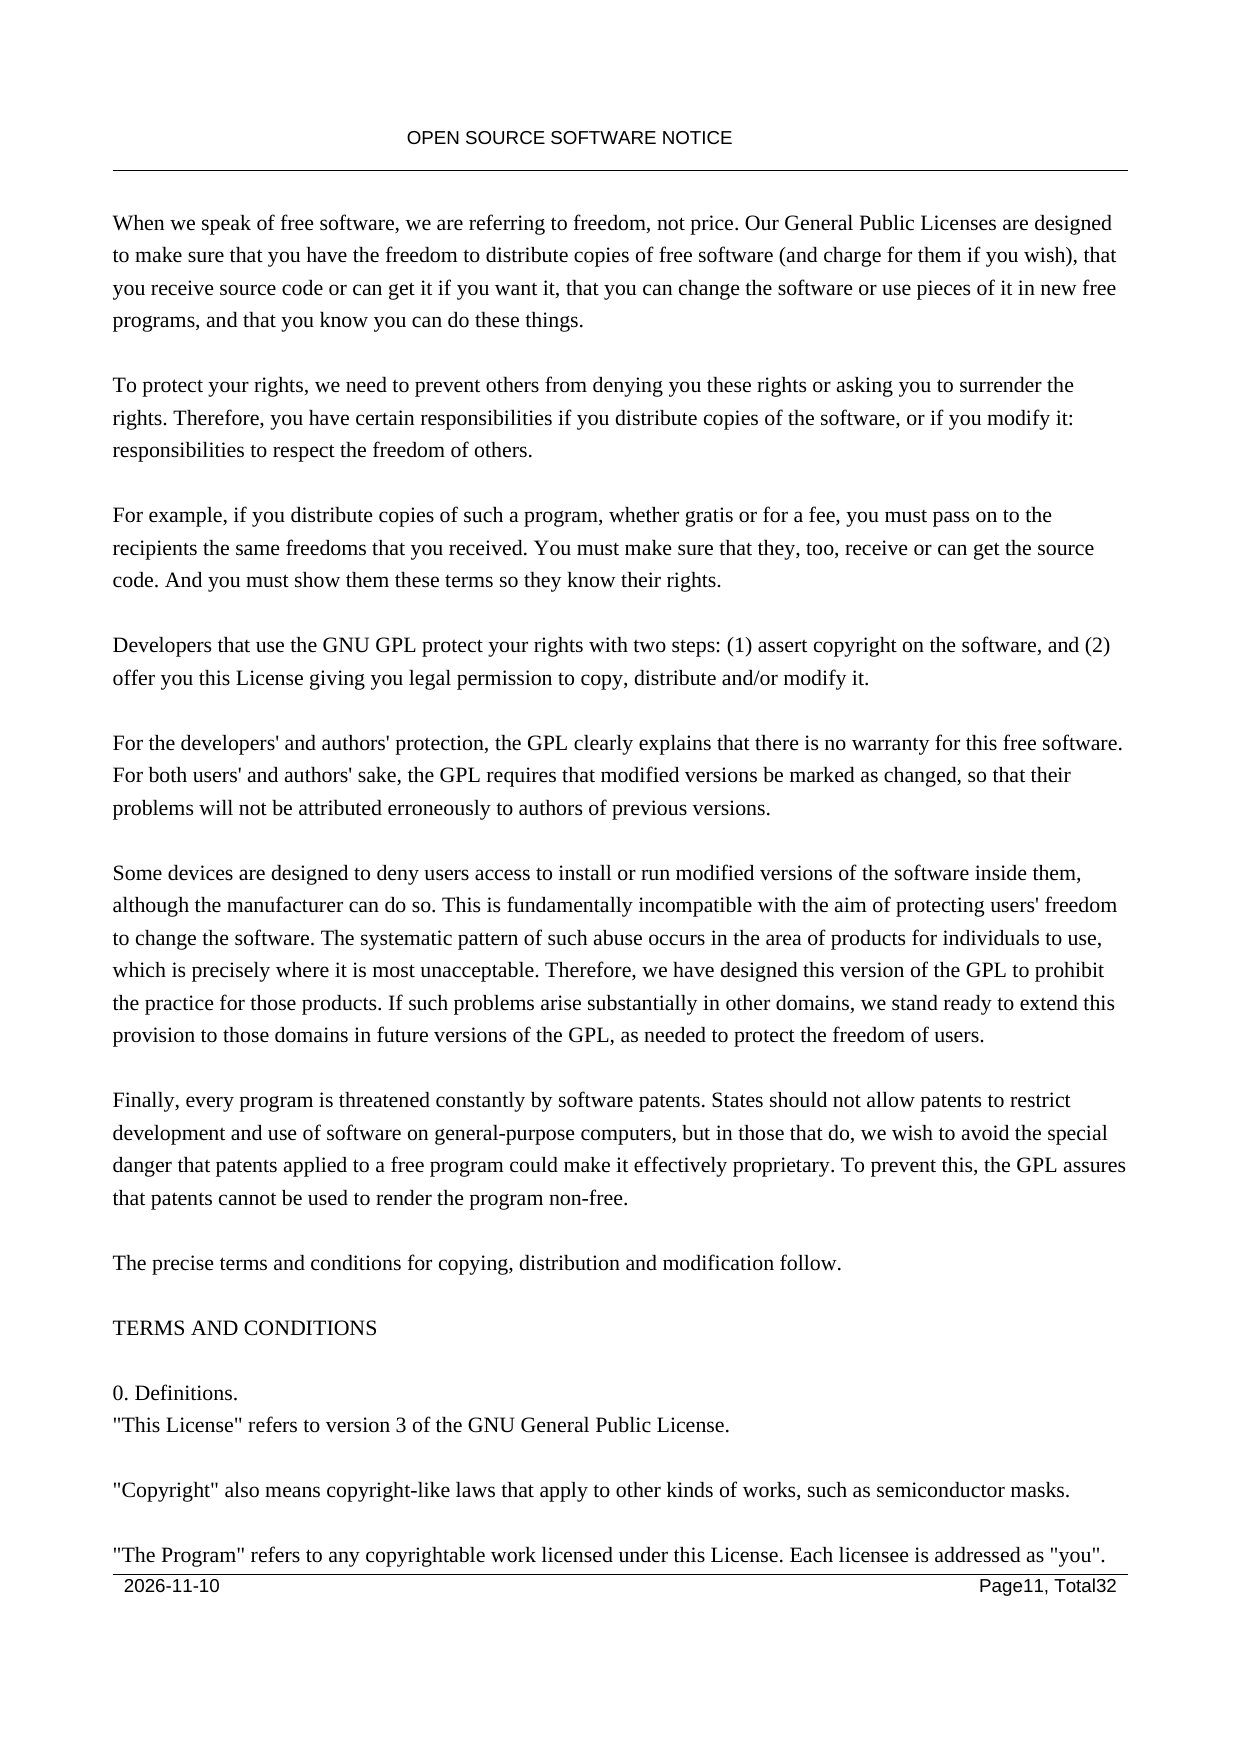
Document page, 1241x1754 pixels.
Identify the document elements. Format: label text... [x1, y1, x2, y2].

text When we speak of free software, we are referring to freedom, not price. Our General Public Licenses are designed to make sure that you have the freedom to distribute copies of free software (and charge for them if you wish), that you receive source code or can get it if you want it, that you can change the software or use pieces of it in new free programs, and that you know you can do these things. [112, 206, 1128, 336]
text Developers that use the GNU GPL protect your rights with two steps: (1) assert copyright on the software, and (2) offer you this License giving you legal permission to copy, distribute and/or modify it. [112, 629, 1128, 694]
text For the developers' and authors' protection, the GPL clearly explains that there is no warranty for this free software. For both users' and authors' sake, the GPL requires that modified versions be marked as changed, so that their problems will not be attributed erroneously to authors of previous versions. [112, 726, 1128, 824]
text "Copyright" also means copyright-like laws that apply to other kinds of works, such as semiconductor masks. [112, 1474, 1128, 1506]
text TERMS AND CONDITIONS [112, 1311, 1128, 1344]
text "This License" refers to version 3 of the GNU General Public License. [112, 1409, 1128, 1441]
text For example, if you distribute copies of such a program, whether gratis or for a fee, you must pass on to the recipients the same freedoms that you received. You must make sure that they, too, receive or can get the source code. And you must show them these terms so they know their rights. [112, 499, 1128, 596]
text Some devices are designed to deny users access to install or run modified versions of the software inside them, although the manufacturer can do so. This is fundamentally incompatible with the aim of protecting users' freedom to change the software. The systematic pattern of such abuse occurs in the area of products for individuals to use, which is precisely where it is most unacceptable. Therefore, we have designed this version of the GPL to prohibit the practice for those products. If such problems arise substantially in other domains, we stand ready to extend this provision to those domains in future versions of the GPL, as needed to protect the freedom of users. [112, 856, 1128, 1051]
text Finally, every program is threatened constantly by software patents. States should not allow patents to restrict development and use of software on general-purpose computers, but in those that do, we wish to avoid the special danger that patents applied to a free program could make it effectively proprietary. To prevent this, the GPL assures that patents cannot be used to render the program non-free. [112, 1084, 1128, 1214]
text To protect your rights, we need to prevent others from denying you these rights or asking you to surrender the rights. Therefore, you have certain responsibilities if you distribute copies of the software, or if you modify it: responsibilities to respect the freedom of others. [112, 369, 1128, 466]
text The precise terms and conditions for copying, distribution and modification follow. [112, 1246, 1128, 1279]
text 0. Definitions. [112, 1376, 1128, 1409]
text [112, 1539, 1128, 1571]
